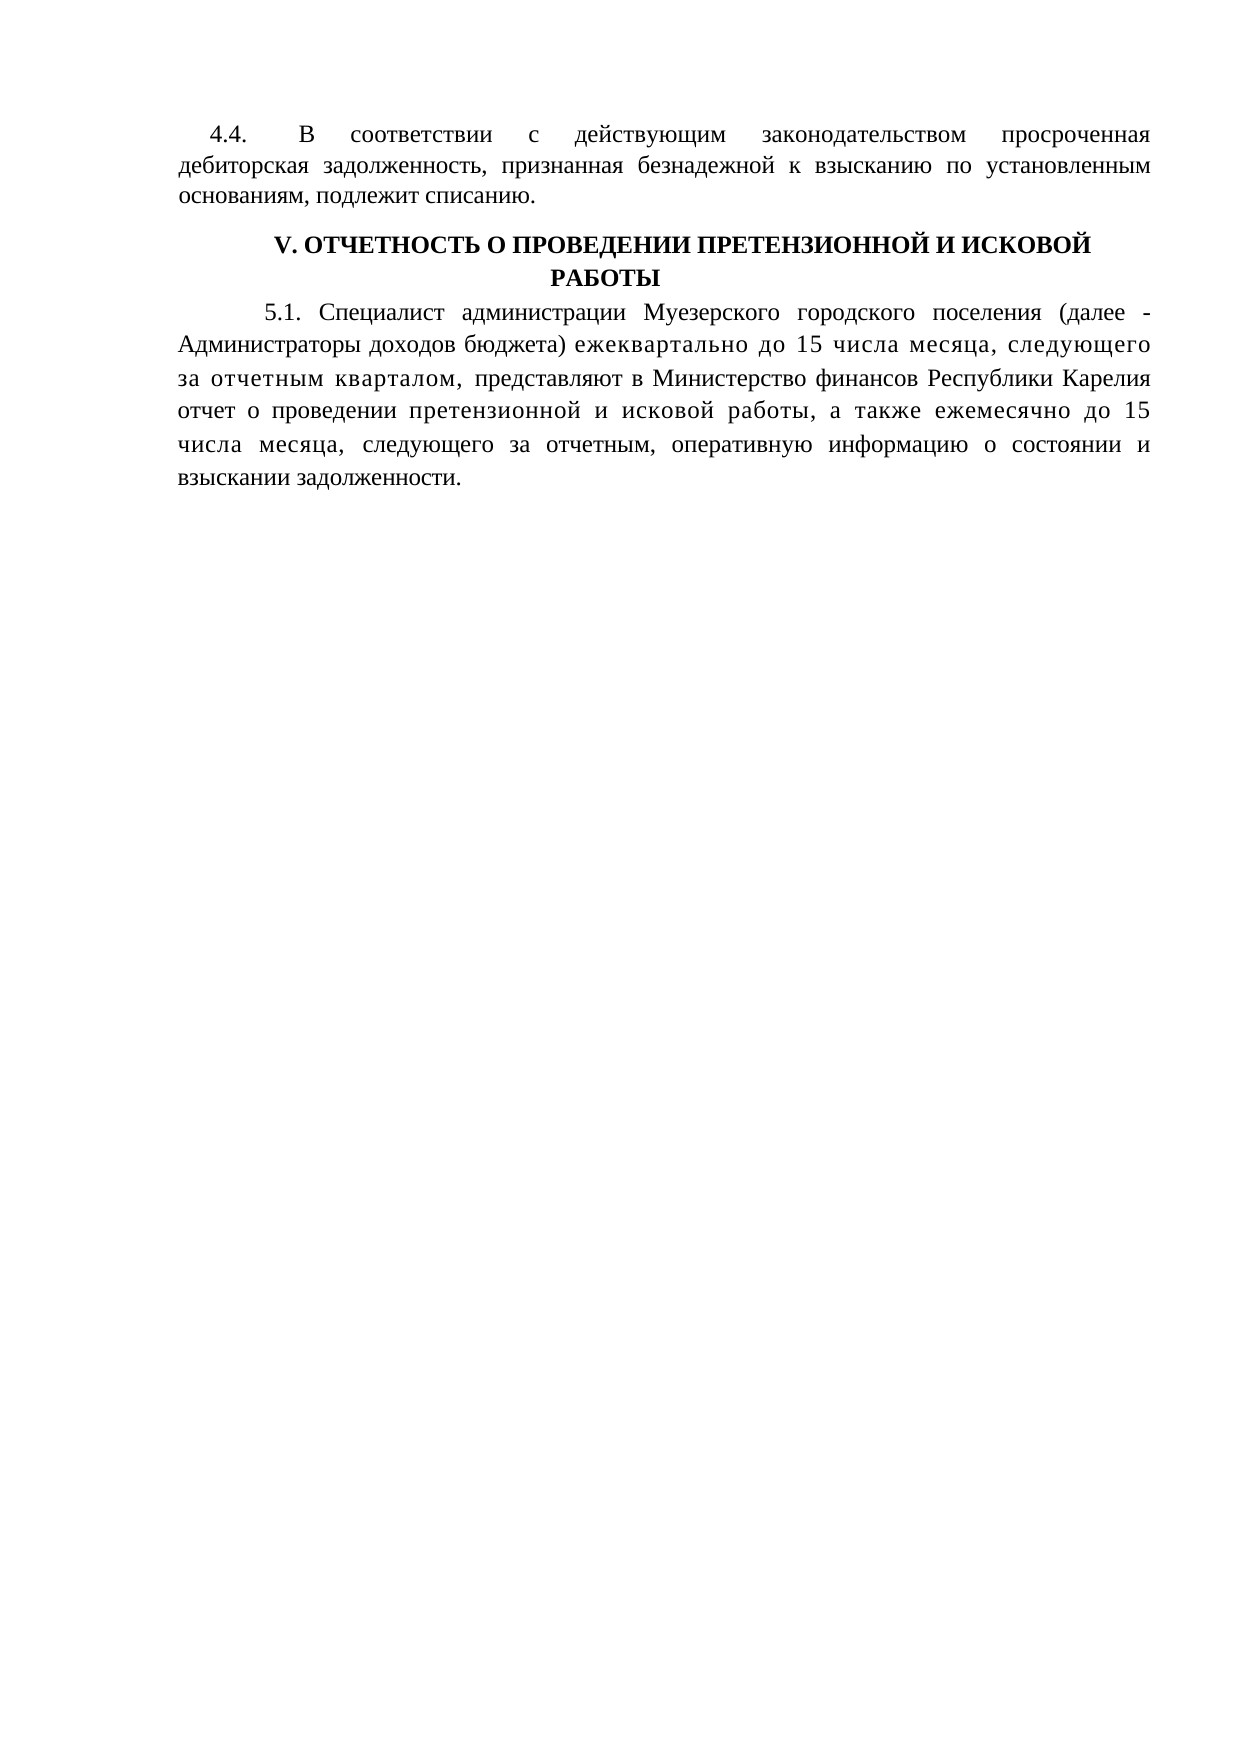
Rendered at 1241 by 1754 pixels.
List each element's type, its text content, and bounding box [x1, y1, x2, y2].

text V. ОТЧЕТНОСТЬ О ПРОВЕДЕНИИ ПРЕТЕНЗИОННОЙ И ИСКОВОЙ [206, 231, 1152, 259]
text 5.1. Специалист администрации Муезерского городского поселения (далее - Администраторы доходов бюджета) ежеквартально до 15 числа месяца, следующего за отчетным кварталом, представляют в Министерство финансов Республики Карелия отчет о проведении претензионной и исковой работы, а также ежемесячно до 15 числа месяца, следующего за отчетным, оперативную информацию о состоянии и взыскании задолженности. [177, 297, 1152, 490]
text 4.4. В соответствии с действующим законодательством просроченная дебиторская задолженность, признанная безнадежной к взысканию по установленным основаниям, подлежит списанию. [178, 118, 1152, 210]
text РАБОТЫ [206, 263, 1152, 292]
